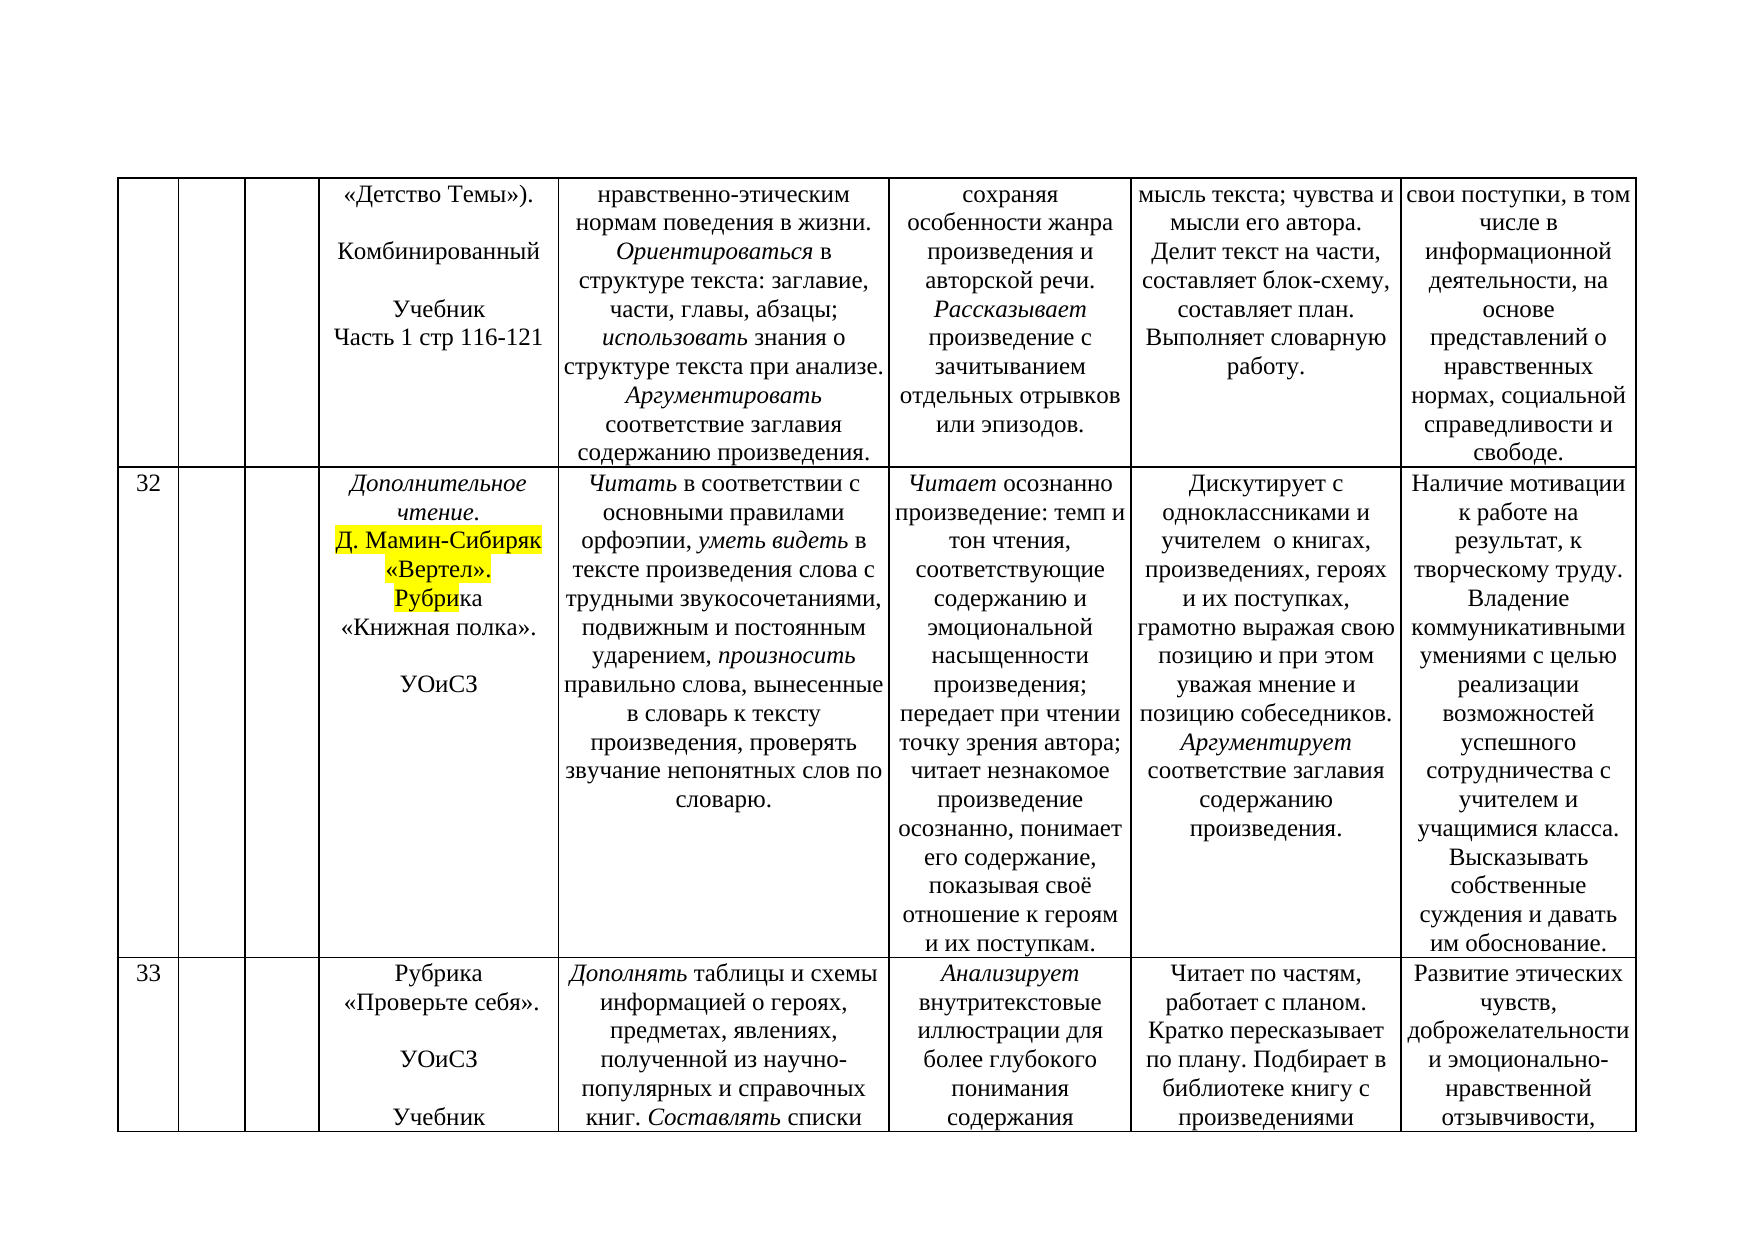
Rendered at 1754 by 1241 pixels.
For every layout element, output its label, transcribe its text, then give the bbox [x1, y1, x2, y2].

table_cell [246, 468, 318, 957]
table_cell [179, 958, 244, 1131]
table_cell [559, 179, 888, 466]
table_cell [246, 179, 318, 466]
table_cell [1132, 179, 1400, 466]
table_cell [320, 958, 558, 1131]
table_cell [246, 958, 318, 1131]
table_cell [890, 958, 1130, 1131]
table_cell 32 [119, 468, 178, 957]
table_cell 33 [119, 958, 178, 1131]
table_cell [1402, 958, 1635, 1131]
table_cell 31 [119, 179, 178, 466]
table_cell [1402, 179, 1635, 466]
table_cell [890, 179, 1130, 466]
table_cell [179, 179, 244, 466]
table_cell Дополнительное чтение. Д. Мамин-Сибиряк «Вертел». Рубрика «Книжная полка». УОиСЗ [320, 468, 558, 957]
table_cell Дискутирует с одноклассниками и учителем о книгах, произведениях, героях и их поступках, грамотно выражая свою позицию и при этом уважая мнение и позицию собеседников. Аргументирует соответствие заглавия содержанию произведения. [1132, 468, 1400, 957]
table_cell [559, 958, 888, 1131]
table_cell Читать в соответствии с основными правилами орфоэпии, уметь видеть в тексте произведения слова с трудными звукосочетаниями, подвижным и постоянным ударением, произносить правильно слова, вынесенные в словарь к тексту произведения, проверять звучание непонятных слов по словарю. [559, 468, 888, 957]
table_cell Читает осознанно произведение: темп и тон чтения, соответствующие содержанию и эмоциональной насыщенности произведения; передает при чтении точку зрения автора; читает незнакомое произведение осознанно, понимает его содержание, показывая своё отношение к героям и их поступкам. [890, 468, 1130, 957]
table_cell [320, 179, 558, 466]
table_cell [1132, 958, 1400, 1131]
table_cell [179, 468, 244, 957]
table_cell Наличие мотивации к работе на результат, к творческому труду. Владение коммуникативными умениями с целью реализации возможностей успешного сотрудничества с учителем и учащимися класса. Высказывать собственные суждения и давать им обоснование. [1402, 468, 1635, 957]
